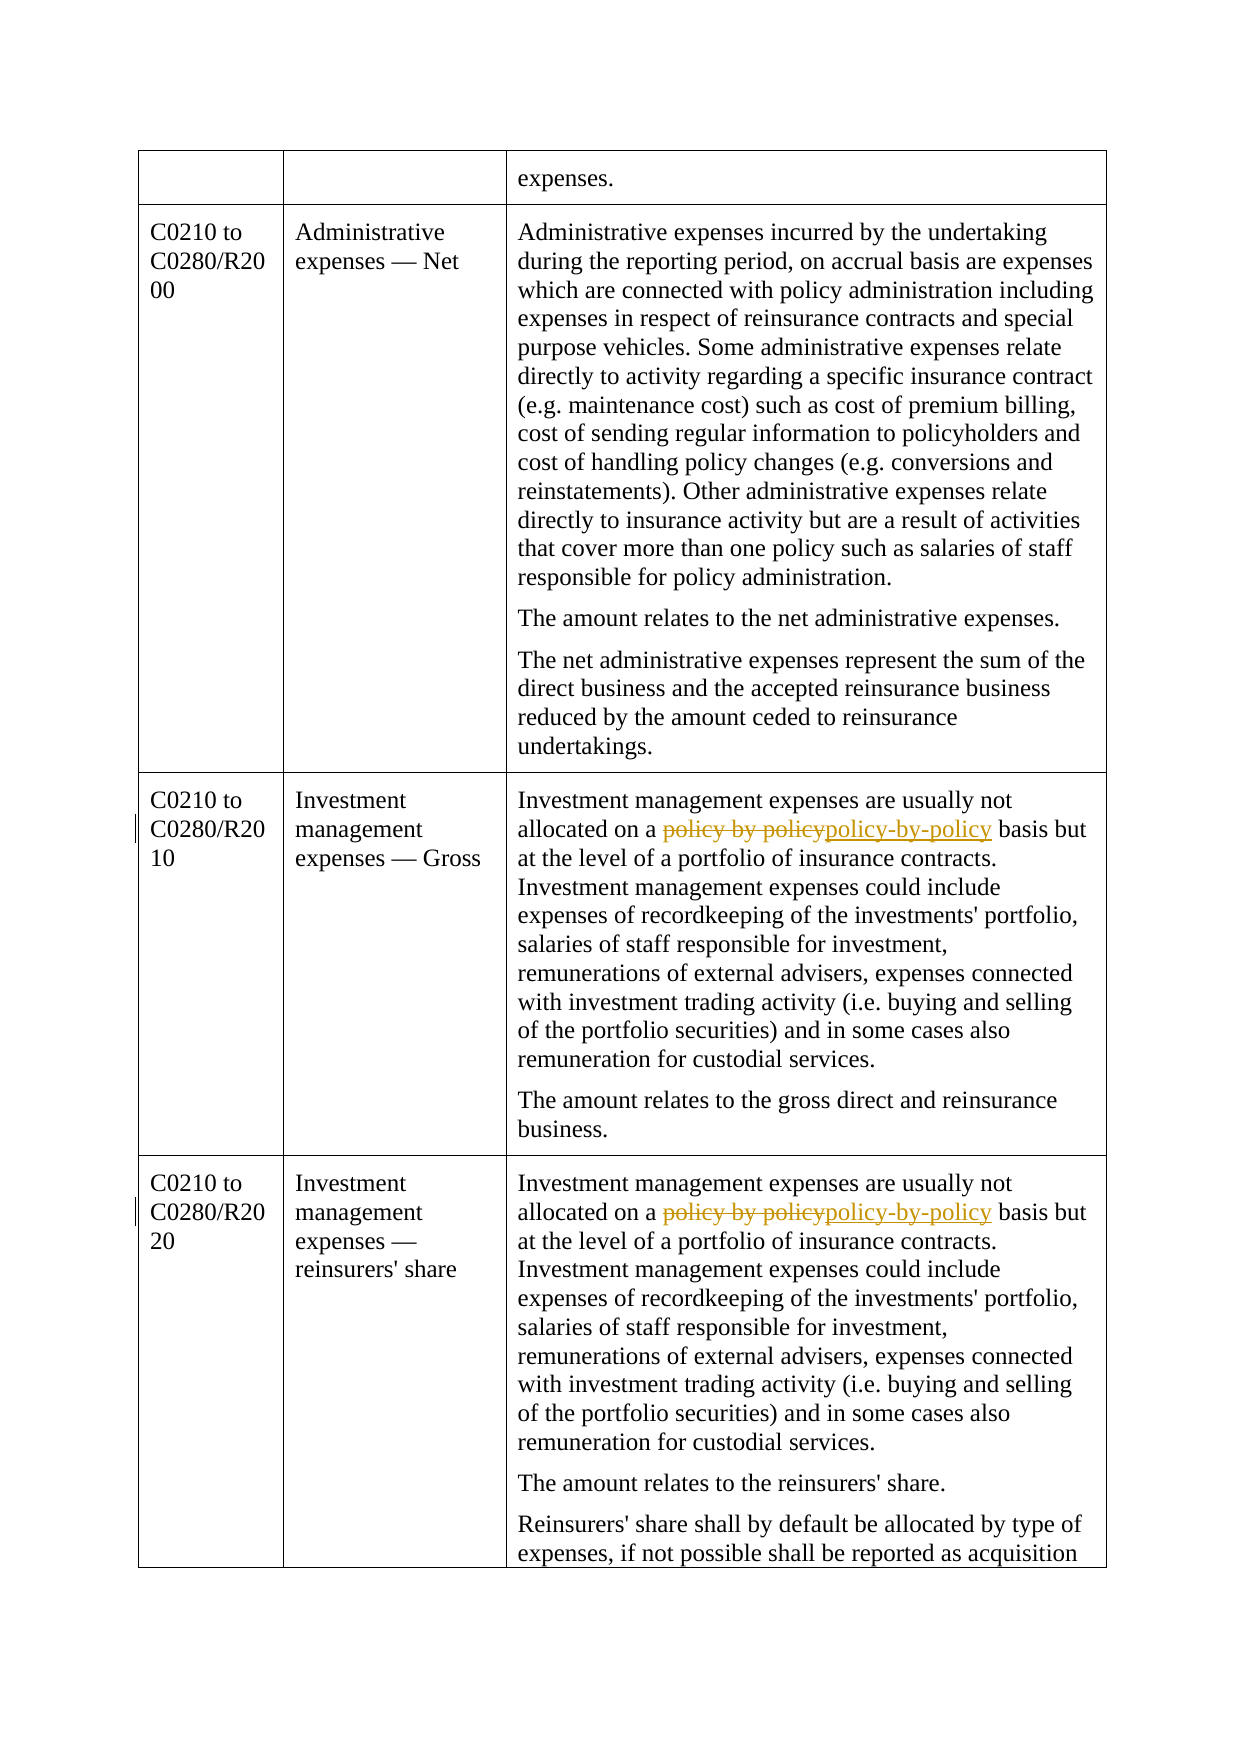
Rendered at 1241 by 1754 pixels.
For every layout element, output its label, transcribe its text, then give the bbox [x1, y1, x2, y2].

table_cell C0210 to C0280/R2000 [139, 205, 283, 772]
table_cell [507, 1156, 1106, 1567]
table_cell Investment management expenses — Gross [284, 773, 506, 1155]
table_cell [139, 151, 283, 204]
table_cell Administrative expenses — Net [284, 205, 506, 772]
table_cell Administrative expenses incurred by the undertaking during the reporting period, on accrual basis are expenses which are connected with policy administration including expenses in respect of reinsurance contracts and special purpose vehicles. Some administrative expenses relate directly to activity regarding a specific insurance contract (e.g. maintenance cost) such as cost of premium billing, cost of sending regular information to policyholders and cost of handling policy changes (e.g. conversions and reinstatements). Other administrative expenses relate directly to insurance activity but are a result of activities that cover more than one policy such as salaries of staff responsible for policy administration. The amount relates to the net administrative expenses. The net administrative expenses represent the sum of the direct business and the accepted reinsurance business reduced by the amount ceded to reinsurance undertakings. [507, 205, 1106, 772]
table_cell Investment management expenses are usually not allocated on a basis but at the level of a portfolio of insurance contracts. Investment management expenses could include expenses of recordkeeping of the investments' portfolio, salaries of staff responsible for investment, remunerations of external advisers, expenses connected with investment trading activity (i.e. buying and selling of the portfolio securities) and in some cases also remuneration for custodial services. The amount relates to the gross direct and reinsurance business. [507, 773, 1106, 1155]
table_cell C0210 to C0280/R2010 [139, 773, 283, 1155]
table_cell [284, 1156, 506, 1567]
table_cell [284, 151, 506, 204]
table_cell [507, 151, 1106, 204]
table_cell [139, 1156, 283, 1567]
